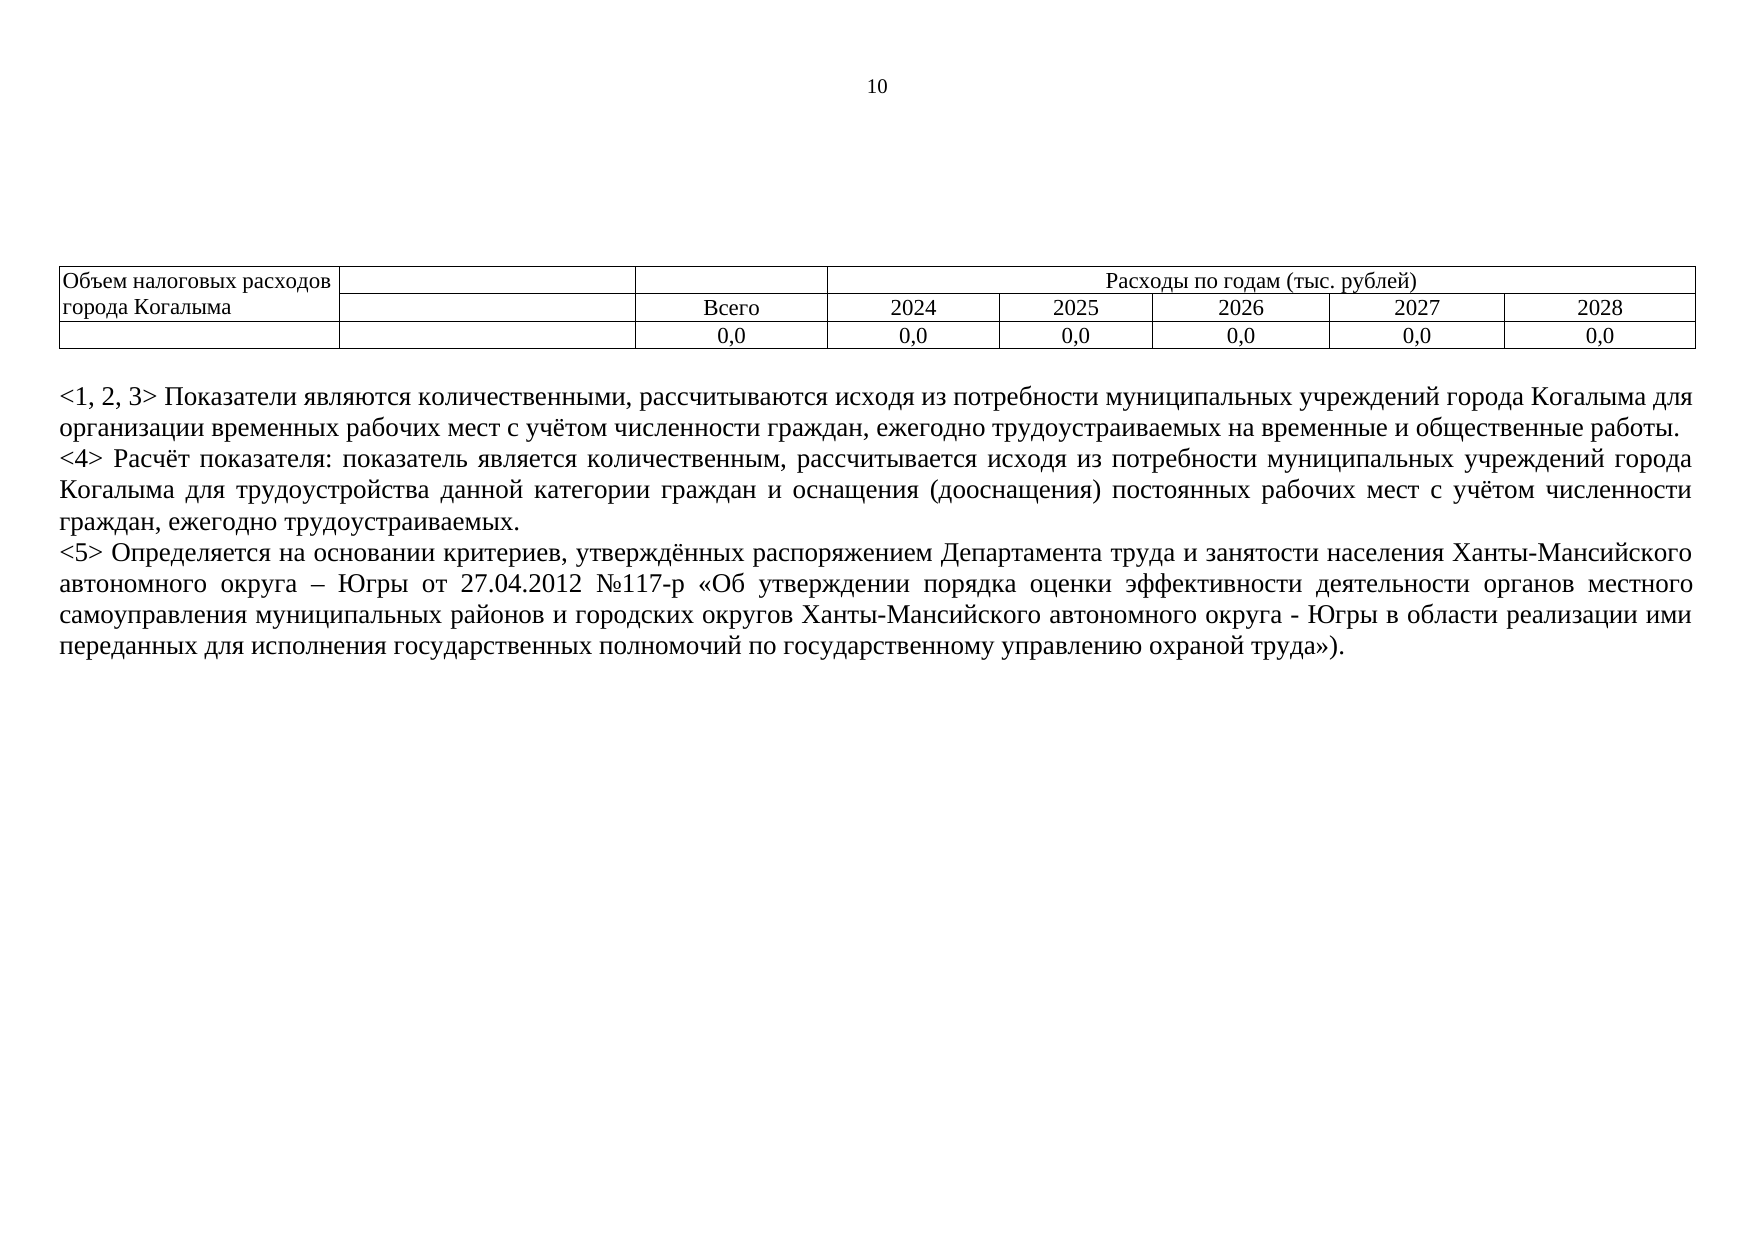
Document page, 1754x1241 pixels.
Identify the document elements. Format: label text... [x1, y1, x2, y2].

table_cell 0,0 [636, 322, 827, 348]
table_cell 2025 [1000, 294, 1152, 321]
table_cell Всего [636, 294, 827, 321]
table_cell 0,0 [1330, 322, 1504, 348]
table_header Расходы по годам (тыс. рублей) [828, 267, 1695, 293]
table_cell 0,0 [1505, 322, 1695, 348]
text <4> Расчёт показателя: показатель является количественным, рассчитывается исходя из потребности муниципальных учреждений города Когалыма для трудоустройства данной категории граждан и оснащения (дооснащения) постоянных рабочих мест с учётом численности граждан, ежегодно трудоустраиваемых. [59, 442, 1695, 536]
table_cell [60, 322, 339, 348]
table_cell 2027 [1330, 294, 1504, 321]
table_cell 2026 [1153, 294, 1329, 321]
table_cell [340, 294, 635, 321]
table_cell 0,0 [1000, 322, 1152, 348]
table_cell 2024 [828, 294, 999, 321]
text <5> Определяется на основании критериев, утверждённых распоряжением Департамента труда и занятости населения Ханты-Мансийского автономного округа – Югры от 27.04.2012 №117-р «Об утверждении порядка оценки эффективности деятельности органов местного самоуправления муниципальных районов и городских округов Ханты-Мансийского автономного округа - Югры в области реализации ими переданных для исполнения государственных полномочий по государственному управлению охраной труда»). [59, 536, 1695, 661]
table_cell [340, 322, 635, 348]
table_header [636, 267, 827, 293]
table_header Объем налоговых расходов города Когалыма [60, 267, 339, 321]
table_cell 0,0 [1153, 322, 1329, 348]
table_header [340, 267, 635, 293]
text <1, 2, 3> Показатели являются количественными, рассчитываются исходя из потребности муниципальных учреждений города Когалыма для организации временных рабочих мест с учётом численности граждан, ежегодно трудоустраиваемых на временные и общественные работы. [59, 380, 1695, 442]
table_cell 0,0 [828, 322, 999, 348]
table_cell 2028 [1505, 294, 1695, 321]
